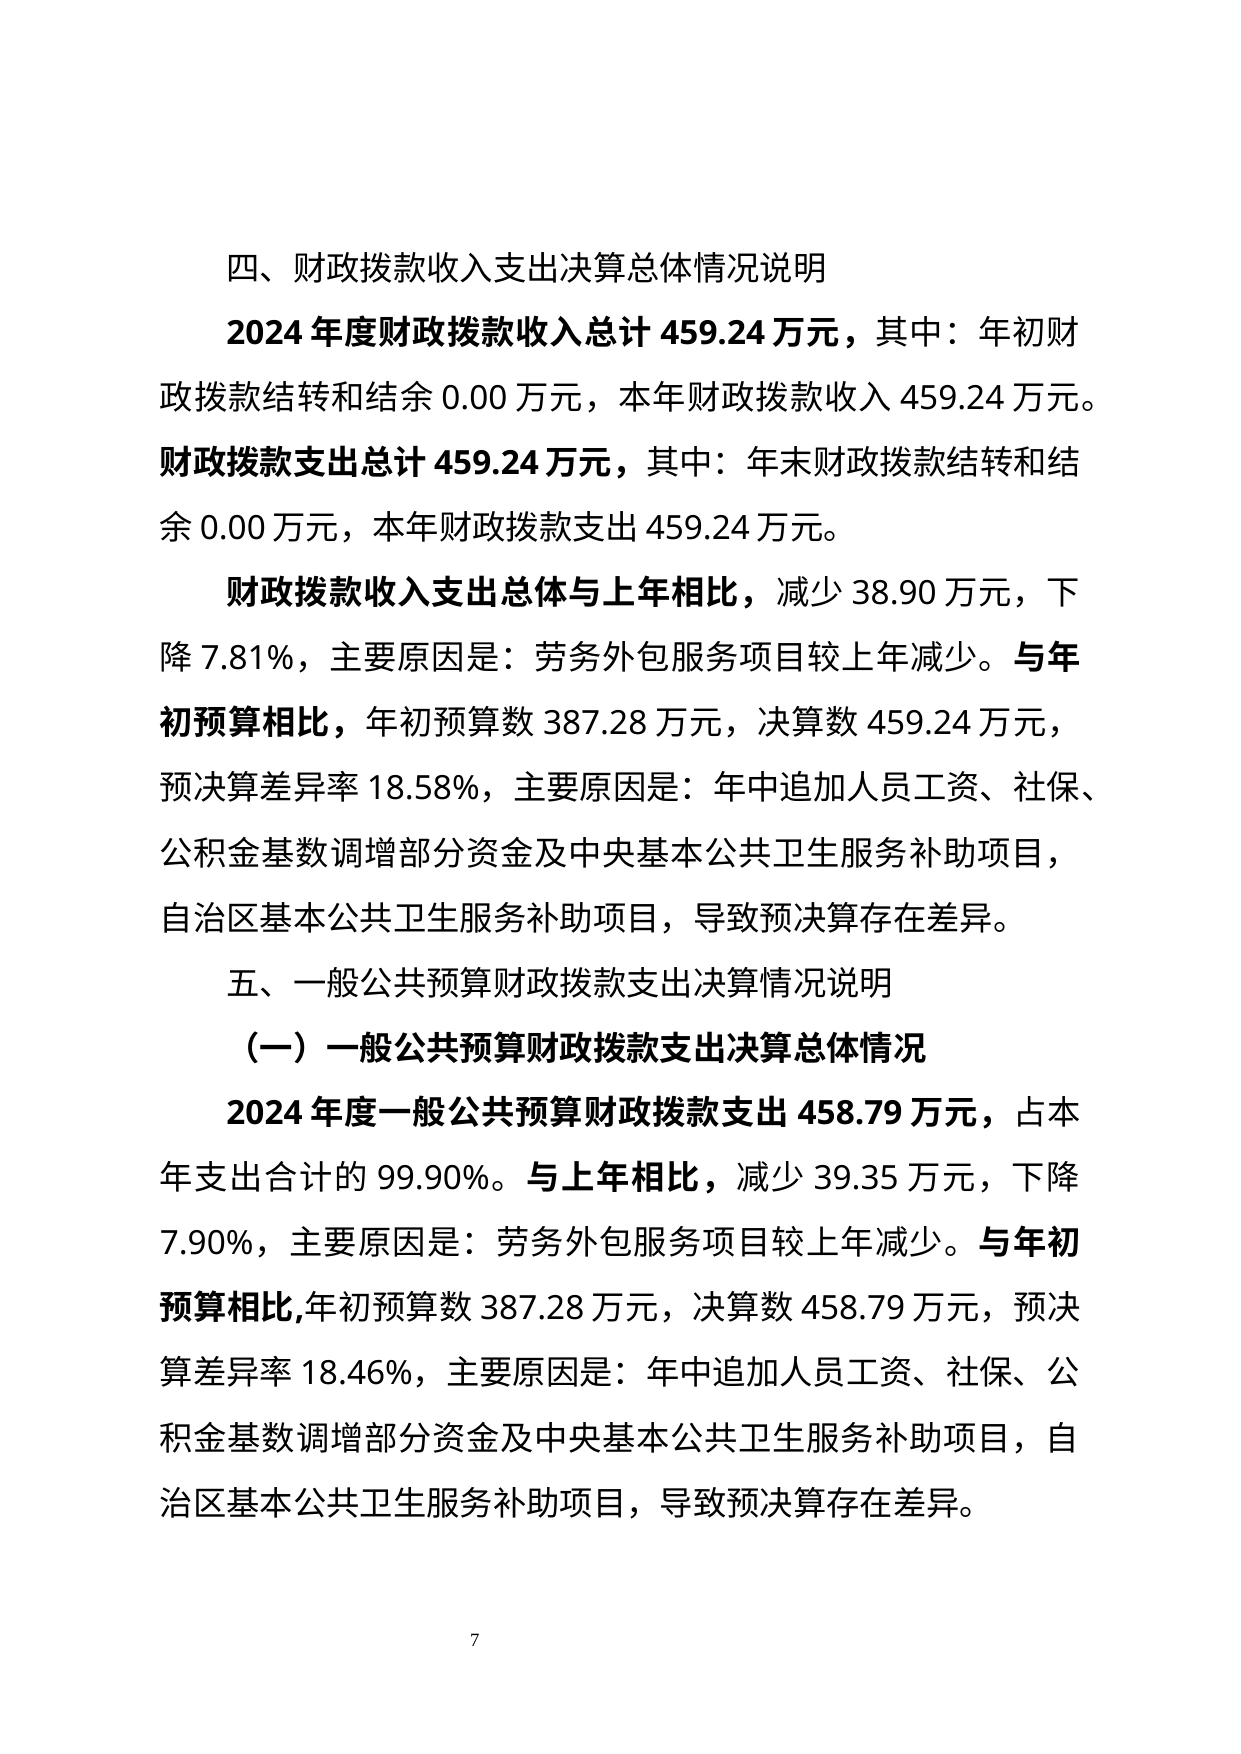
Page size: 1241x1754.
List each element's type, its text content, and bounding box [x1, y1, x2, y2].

text 财政拨款收入支出总体与上年相比，减少38.90万元，下降7.81%，主要原因是：劳务外包服务项目较上年减少。与年初预算相比，年初预算数387.28万元，决算数459.24万元，预决算差异率18.58%，主要原因是：年中追加人员工资、社保、公积金基数调增部分资金及中央基本公共卫生服务补助项目，自治区基本公共卫生服务补助项目，导致预决算存在差异。 [159, 558, 1081, 948]
text 2024年度财政拨款收入总计459.24万元，其中：年初财政拨款结转和结余0.00万元，本年财政拨款收入459.24万元。财政拨款支出总计459.24万元，其中：年末财政拨款结转和结余0.00万元，本年财政拨款支出459.24万元。 [159, 298, 1081, 558]
text 四、财政拨款收入支出决算总体情况说明 [159, 233, 1081, 298]
text （一）一般公共预算财政拨款支出决算总体情况 [159, 1013, 1081, 1078]
text 2024年度一般公共预算财政拨款支出458.79万元，占本年支出合计的99.90%。与上年相比，减少39.35万元，下降7.90%，主要原因是：劳务外包服务项目较上年减少。与年初预算相比,年初预算数387.28万元，决算数458.79万元，预决算差异率18.46%，主要原因是：年中追加人员工资、社保、公积金基数调增部分资金及中央基本公共卫生服务补助项目，自治区基本公共卫生服务补助项目，导致预决算存在差异。 [159, 1078, 1081, 1533]
text 五、一般公共预算财政拨款支出决算情况说明 [159, 948, 1081, 1013]
